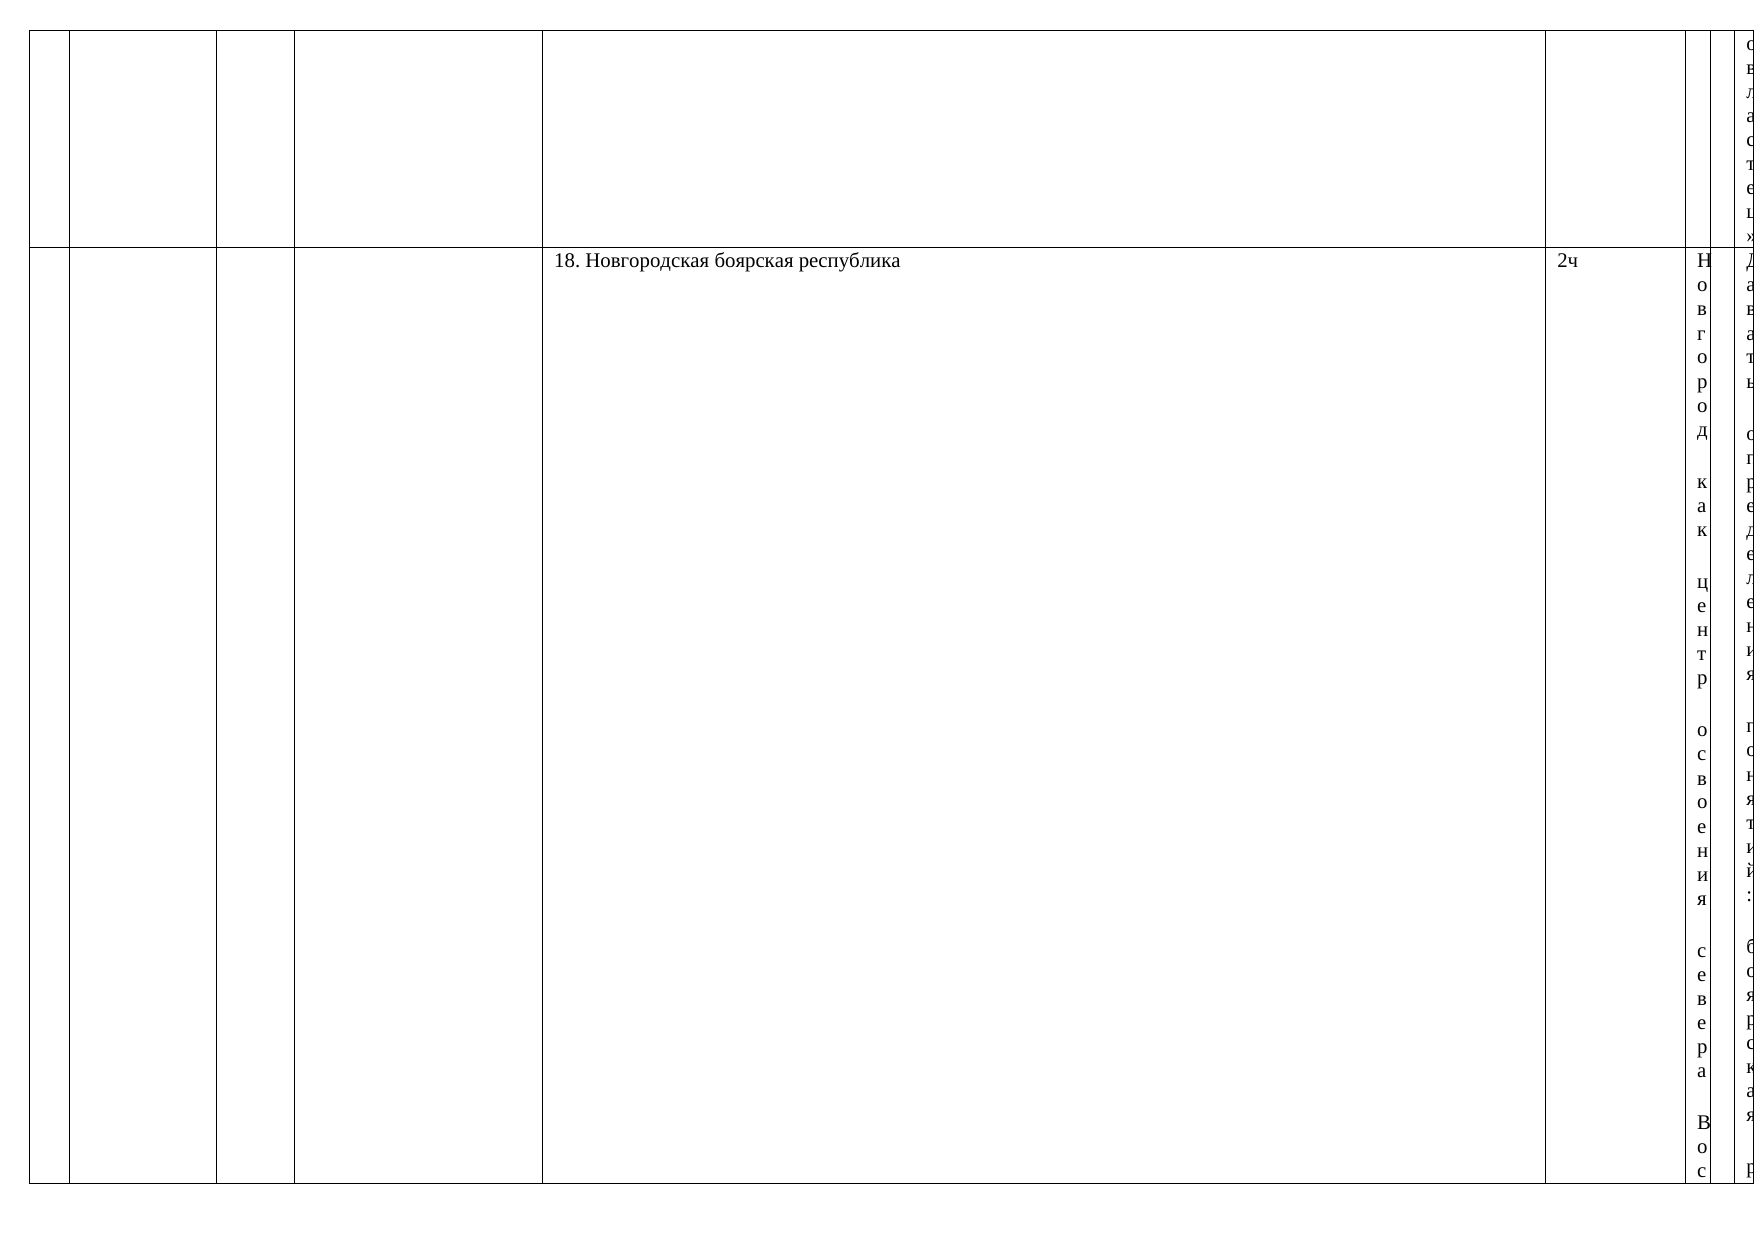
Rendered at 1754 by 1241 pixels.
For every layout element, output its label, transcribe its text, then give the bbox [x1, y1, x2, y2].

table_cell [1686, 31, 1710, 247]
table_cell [543, 31, 1545, 247]
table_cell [1686, 248, 1710, 1182]
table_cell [1735, 248, 1753, 1182]
table_cell [217, 248, 294, 1182]
table_cell [295, 248, 542, 1182]
table_cell [30, 248, 69, 1182]
table_cell [1711, 31, 1734, 247]
table_cell [217, 31, 294, 247]
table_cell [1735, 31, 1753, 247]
table_cell [1711, 248, 1734, 1182]
table_cell [70, 248, 216, 1182]
table_cell [70, 31, 216, 247]
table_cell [543, 248, 1545, 1182]
table_cell 1 [1546, 31, 1685, 247]
table_cell 2ч [1546, 248, 1685, 1182]
table_cell [295, 31, 542, 247]
table_cell [30, 31, 69, 247]
